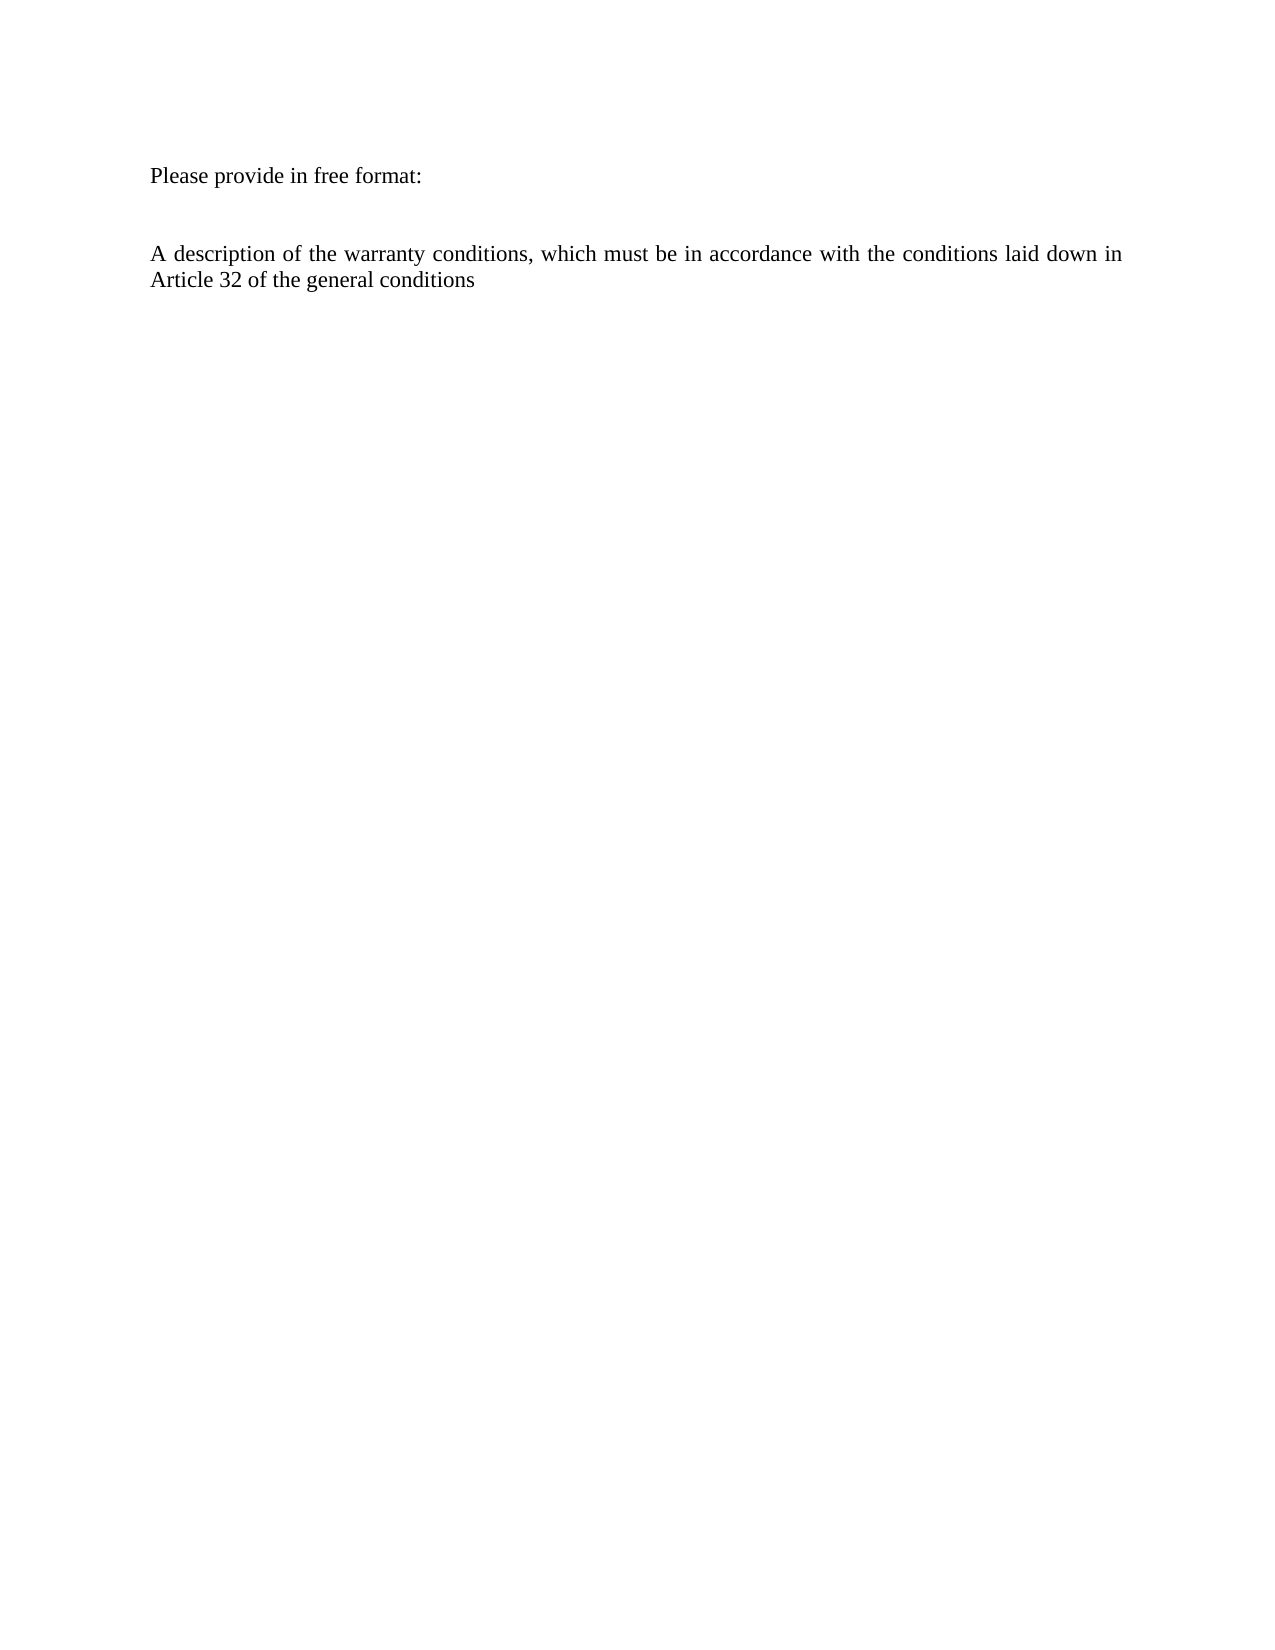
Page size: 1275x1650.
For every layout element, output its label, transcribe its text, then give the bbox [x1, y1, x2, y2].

text A description of the warranty conditions, which must be in accordance with the conditions laid down in Article 32 of the general conditions [150, 240, 1125, 293]
text Please provide in free format: [150, 162, 1125, 189]
